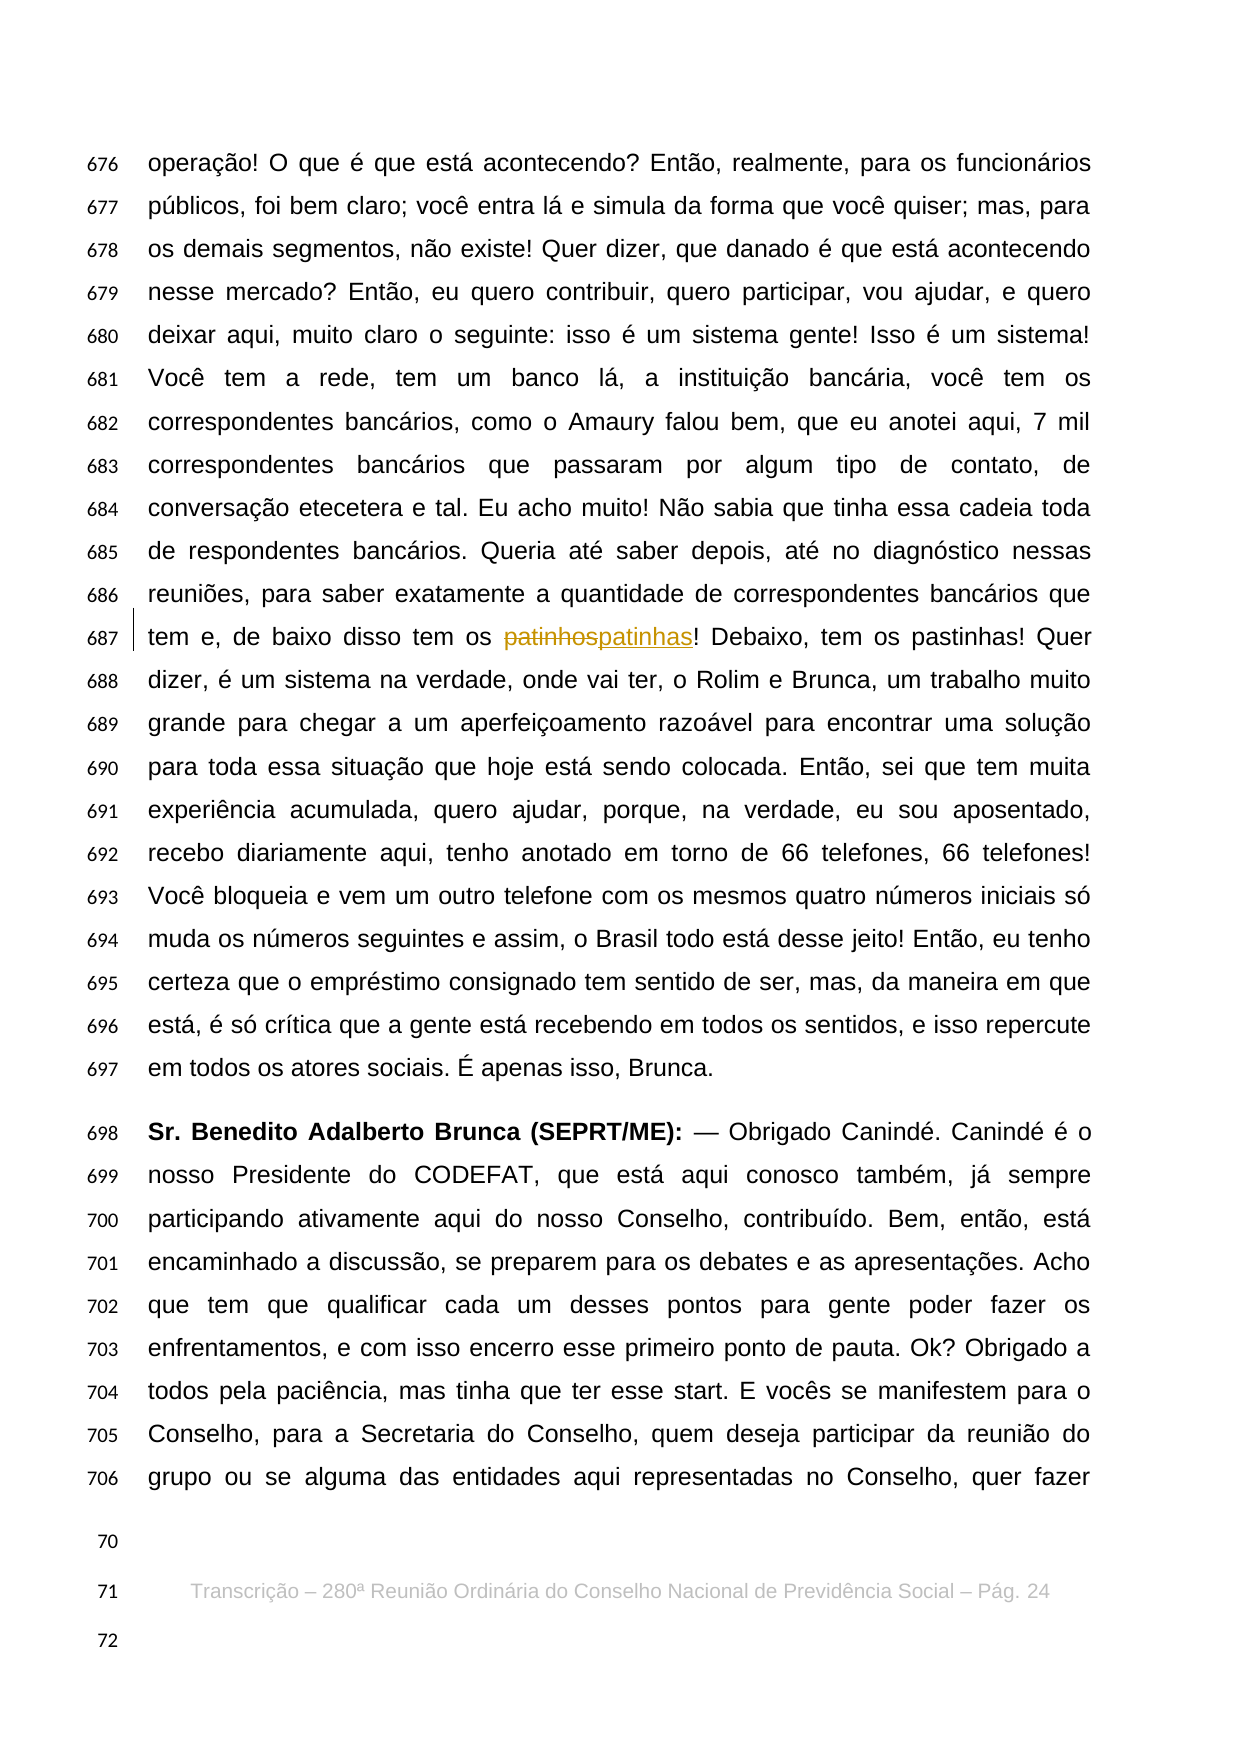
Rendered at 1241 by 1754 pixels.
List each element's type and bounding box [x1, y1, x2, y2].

text [148, 148, 1092, 1082]
text [148, 1117, 1092, 1491]
